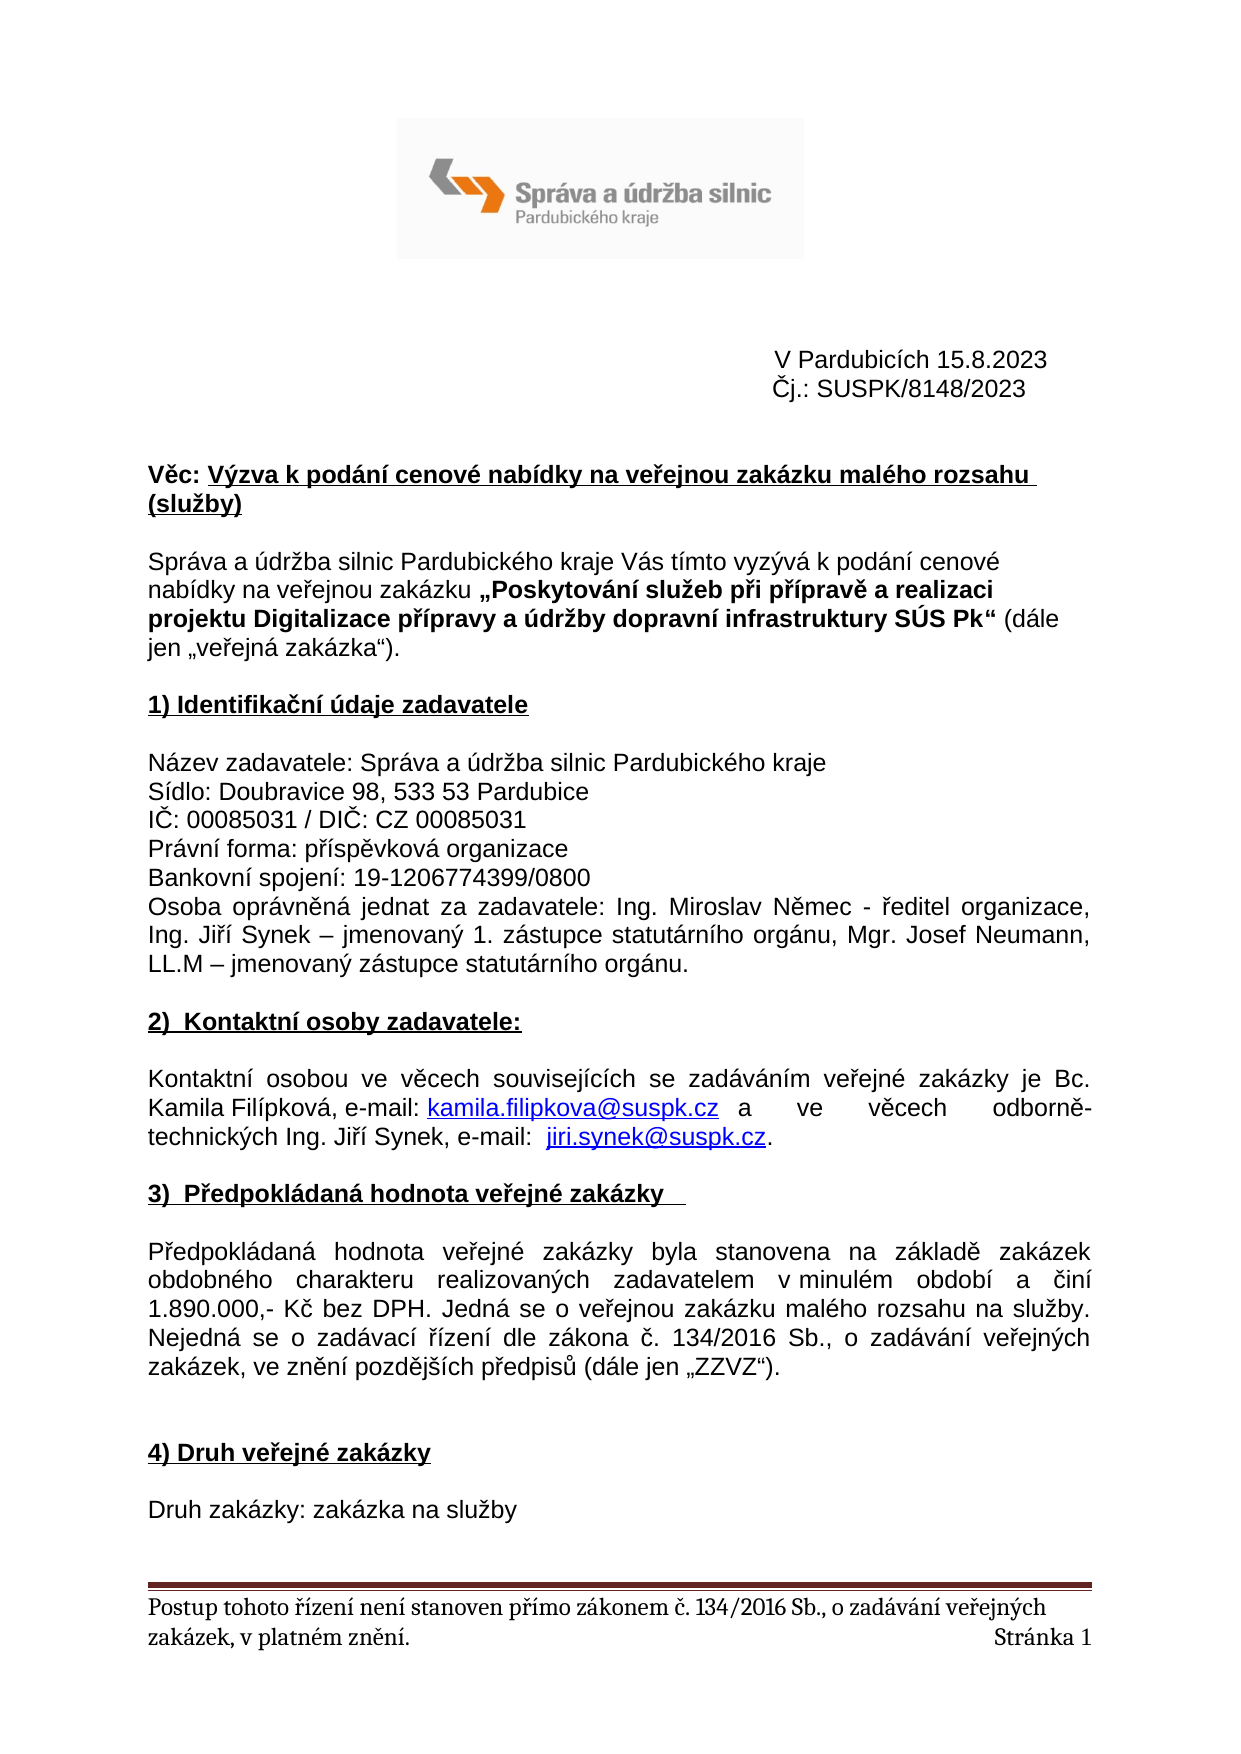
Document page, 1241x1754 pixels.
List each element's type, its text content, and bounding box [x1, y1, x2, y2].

text Osoba oprávněná jednat za zadavatele: Ing. Miroslav Němec - ředitel organizace, Ing. Jiří Synek – jmenovaný 1. zástupce statutárního orgánu, Mgr. Josef Neumann, LL.M – jmenovaný zástupce statutárního orgánu. [148, 891, 1092, 978]
text Předpokládaná hodnota veřejné zakázky byla stanovena na základě zakázek obdobného charakteru realizovaných zadavatelem v minulém období a činí 1.890.000,- Kč bez DPH. Jedná se o veřejnou zakázku malého rozsahu na služby. Nejedná se o zadávací řízení dle zákona č. 134/2016 Sb., o zadávání veřejných zakázek, ve znění pozdějších předpisů (dále jen „ZZVZ“). [148, 1236, 1092, 1380]
text 4) Druh veřejné zakázky [148, 1438, 1092, 1466]
text Věc: Výzva k podání cenové nabídky na veřejnou zakázku malého rozsahu (služby) [148, 460, 1092, 518]
text Bankovní spojení: 19-1206774399/0800 [148, 863, 1092, 891]
text Právní forma: příspěvková organizace [148, 834, 1092, 863]
text Druh zakázky: zakázka na služby [148, 1495, 1092, 1524]
text Čj.: SUSPK/8148/2023 [148, 374, 1092, 403]
text Název zadavatele: Správa a údržba silnic Pardubického kraje [148, 748, 1092, 776]
text V Pardubicích 15.8.2023 [148, 345, 1092, 374]
text Správa a údržba silnic Pardubického kraje Vás tímto vyzývá k podání cenové nabídky na veřejnou zakázku „Poskytování služeb při přípravě a realizaci projektu Digitalizace přípravy a údržby dopravní infrastruktury SÚS Pk“ (dále jen „veřejná zakázka“). [148, 546, 1092, 661]
text 2) Kontaktní osoby zadavatele: [148, 1006, 1092, 1035]
text 1) Identifikační údaje zadavatele [148, 690, 1092, 719]
picture [397, 118, 804, 259]
text IČ: 00085031 / DIČ: CZ 00085031 [148, 805, 1092, 834]
text 3) Předpokládaná hodnota veřejné zakázky [148, 1179, 1092, 1208]
list Kontaktní osobou ve věcech souvisejících se zadáváním veřejné zakázky je Bc. Kamila Filípková, e-mail: kamila.filipkova@suspk.cz a ve věcech odborně-technických Ing. Jiří Synek, e-mail: jiri.synek@suspk.cz. [148, 1064, 1092, 1150]
text Sídlo: Doubravice 98, 533 53 Pardubice [148, 776, 1092, 805]
